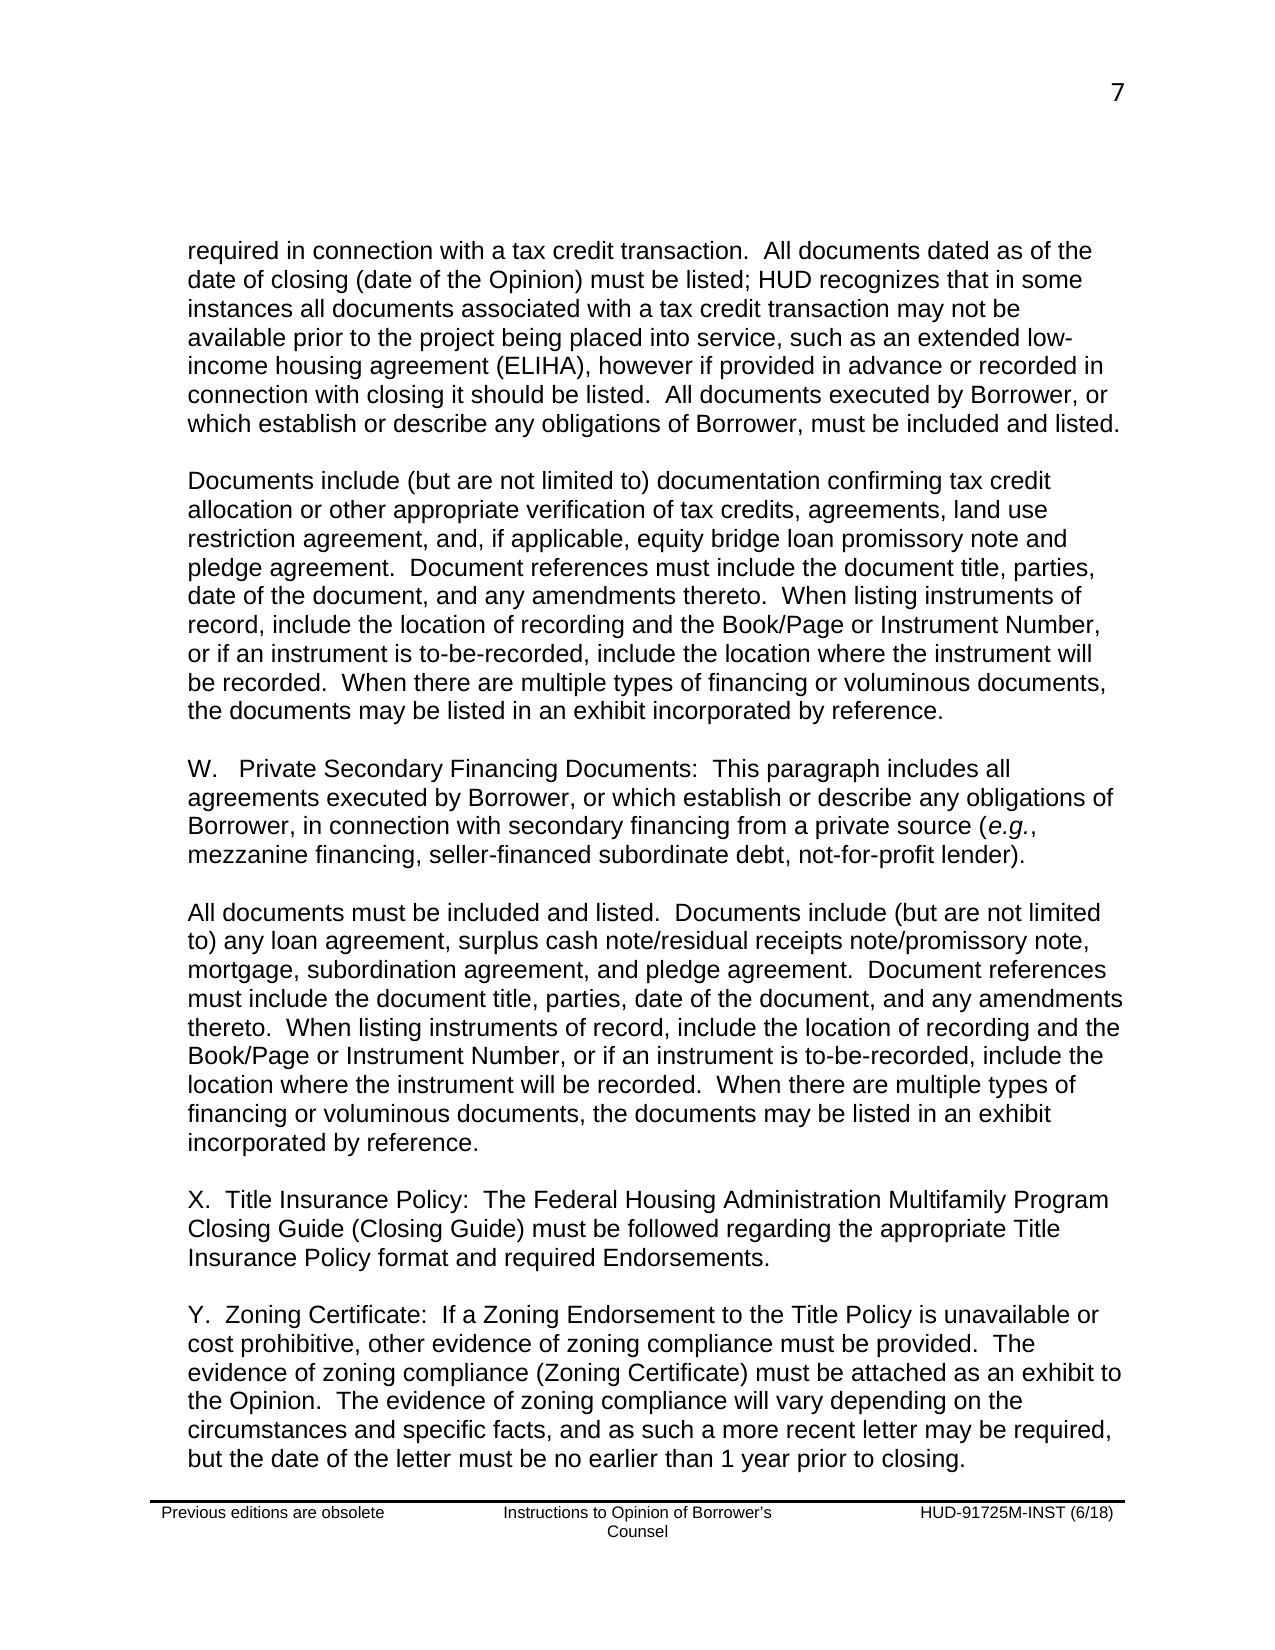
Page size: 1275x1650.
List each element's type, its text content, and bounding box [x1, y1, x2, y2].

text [187, 236, 1125, 437]
text Y. Zoning Certificate: If a Zoning Endorsement to the Title Policy is unavailable or cost prohibitive, other evidence of zoning compliance must be provided. The evidence of zoning compliance (Zoning Certificate) must be attached as an exhibit to the Opinion. The evidence of zoning compliance will vary depending on the circumstances and specific facts, and as such a more recent letter may be required, but the date of the letter must be no earlier than 1 year prior to closing. [187, 1300, 1125, 1472]
text Documents include (but are not limited to) documentation confirming tax credit allocation or other appropriate verification of tax credits, agreements, land use restriction agreement, and, if applicable, equity bridge loan promissory note and pledge agreement. Document references must include the document title, parties, date of the document, and any amendments thereto. When listing instruments of record, include the location of recording and the Book/Page or Instrument Number, or if an instrument is to-be-recorded, include the location where the instrument will be recorded. When there are multiple types of financing or voluminous documents, the documents may be listed in an exhibit incorporated by reference. [187, 466, 1125, 725]
text All documents must be included and listed. Documents include (but are not limited to) any loan agreement, surplus cash note/residual receipts note/promissory note, mortgage, subordination agreement, and pledge agreement. Document references must include the document title, parties, date of the document, and any amendments thereto. When listing instruments of record, include the location of recording and the Book/Page or Instrument Number, or if an instrument is to-be-recorded, include the location where the instrument will be recorded. When there are multiple types of financing or voluminous documents, the documents may be listed in an exhibit incorporated by reference. [187, 897, 1125, 1156]
text X. Title Insurance Policy: The Federal Housing Administration Multifamily Program Closing Guide (Closing Guide) must be followed regarding the appropriate Title Insurance Policy format and required Endorsements. [187, 1185, 1125, 1271]
text W. Private Secondary Financing Documents: This paragraph includes all agreements executed by Borrower, or which establish or describe any obligations of Borrower, in connection with secondary financing from a private source (e.g., mezzanine financing, seller-financed subordinate debt, not-for-profit lender). [187, 754, 1125, 869]
